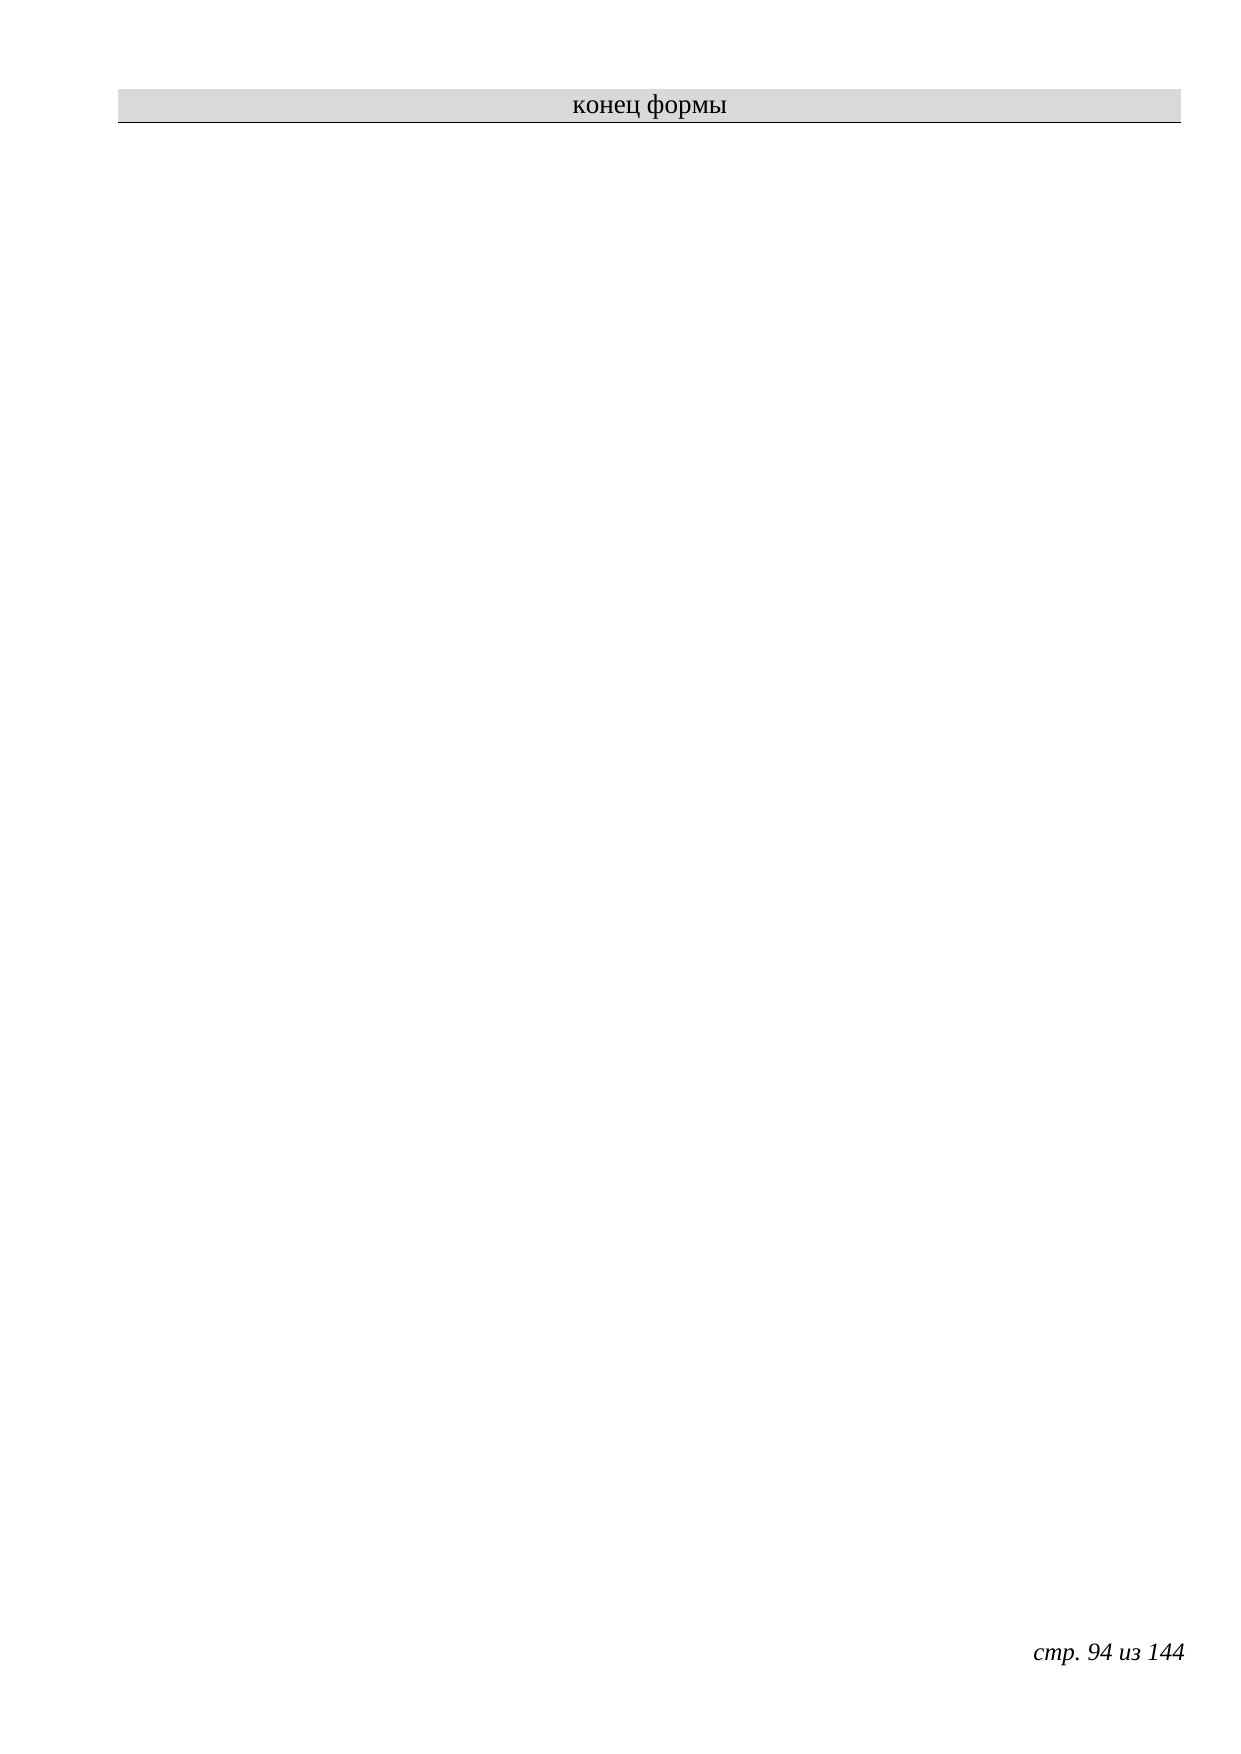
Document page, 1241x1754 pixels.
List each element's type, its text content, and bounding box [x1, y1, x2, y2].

text конец формы [118, 89, 1181, 122]
